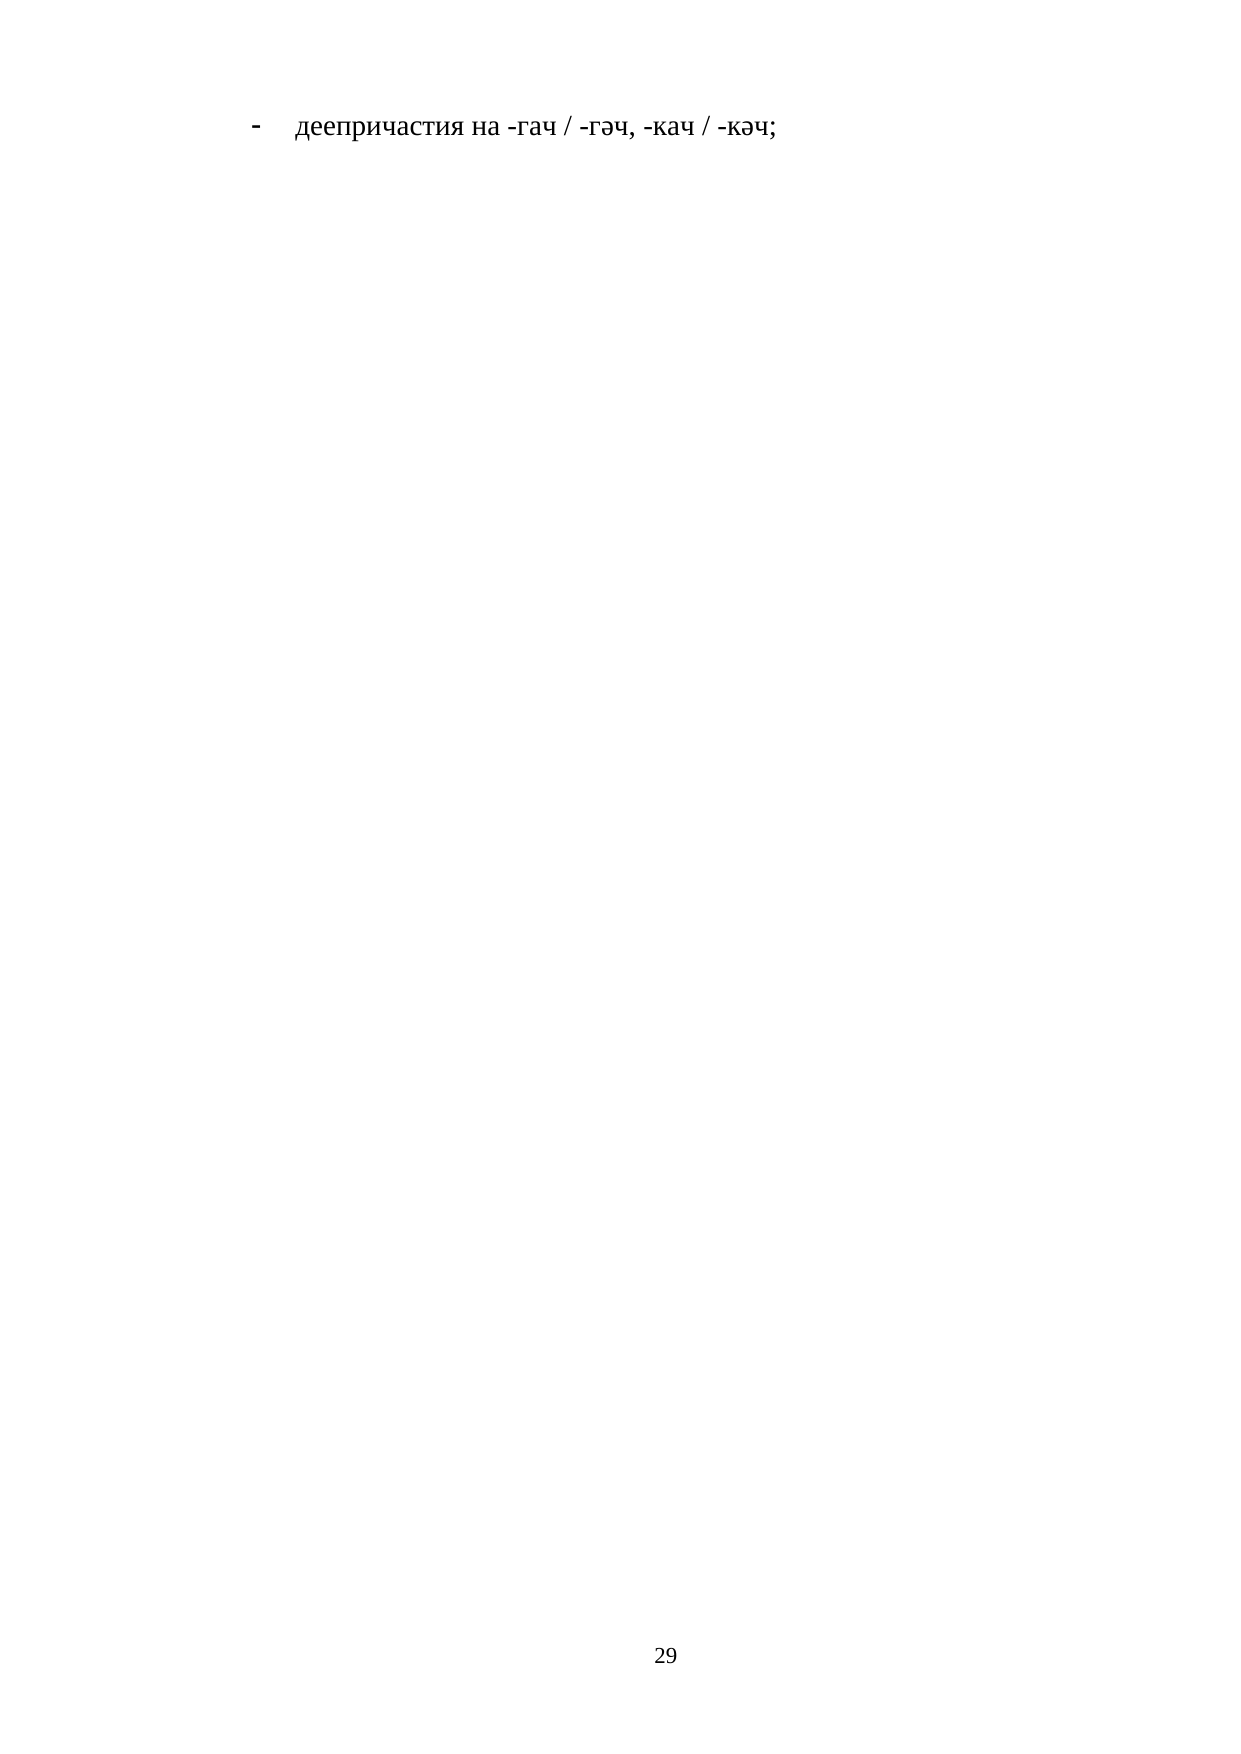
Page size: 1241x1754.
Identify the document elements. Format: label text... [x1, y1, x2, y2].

list деепричастия на -гач / -гәч, -кач / -кәч; [251, 108, 1163, 142]
